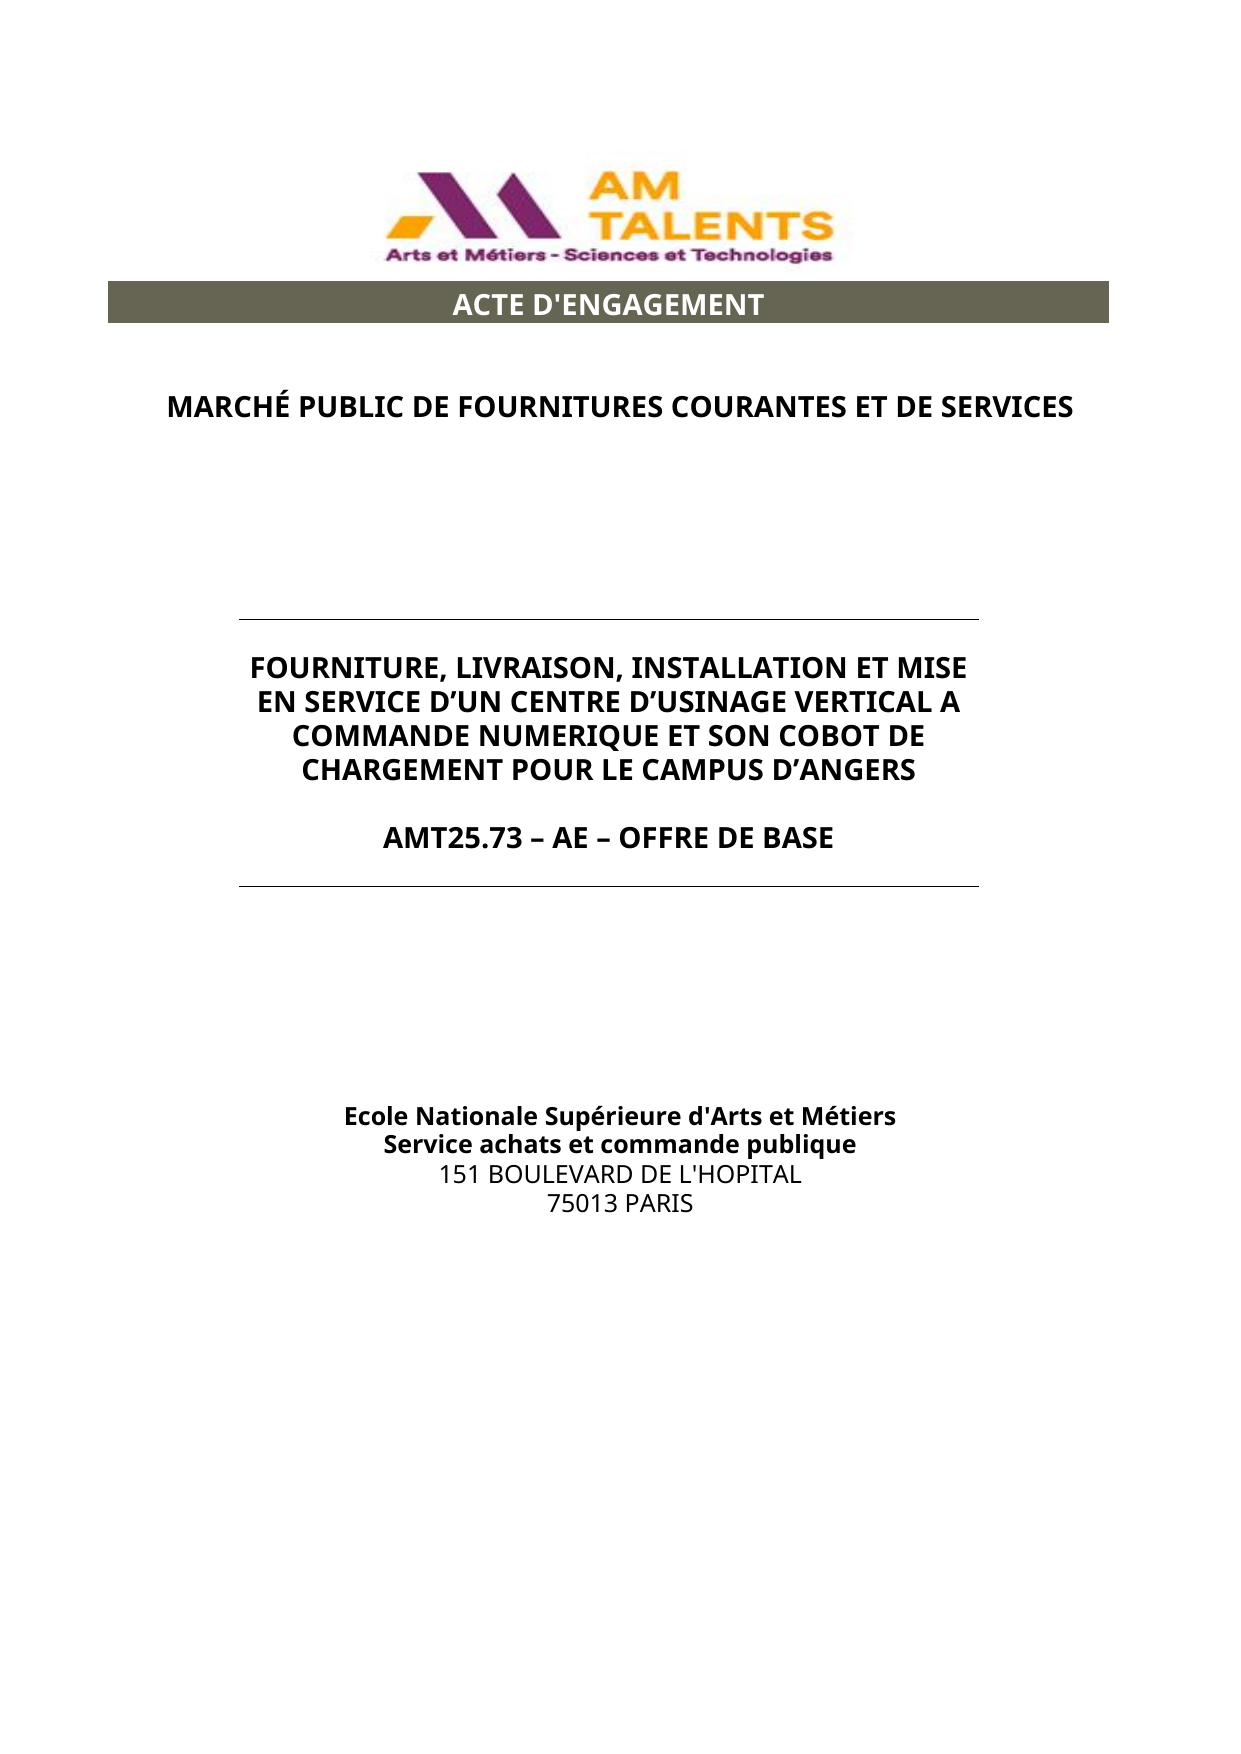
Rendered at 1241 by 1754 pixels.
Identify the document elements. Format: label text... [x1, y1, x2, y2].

picture [354, 150, 864, 281]
text MARCHÉ PUBLIC DE FOURNITURES COURANTES ET DE SERVICES [119, 386, 1121, 426]
text 75013 PARIS [119, 1189, 1121, 1218]
table_header ACTE D'ENGAGEMENT [108, 281, 1109, 323]
table_header FOURNITURE, LIVRAISON, INSTALLATION ET MISE EN SERVICE D’UN CENTRE D’USINAGE VERTICAL A COMMANDE NUMERIQUE ET SON COBOT DE CHARGEMENT POUR LE CAMPUS D’ANGERS AMT25.73 – AE – OFFRE DE BASE [239, 620, 978, 886]
text 151 BOULEVARD DE L'HOPITAL [119, 1160, 1121, 1189]
text Ecole Nationale Supérieure d'Arts et Métiers [119, 1102, 1121, 1131]
text Service achats et commande publique [119, 1131, 1121, 1160]
